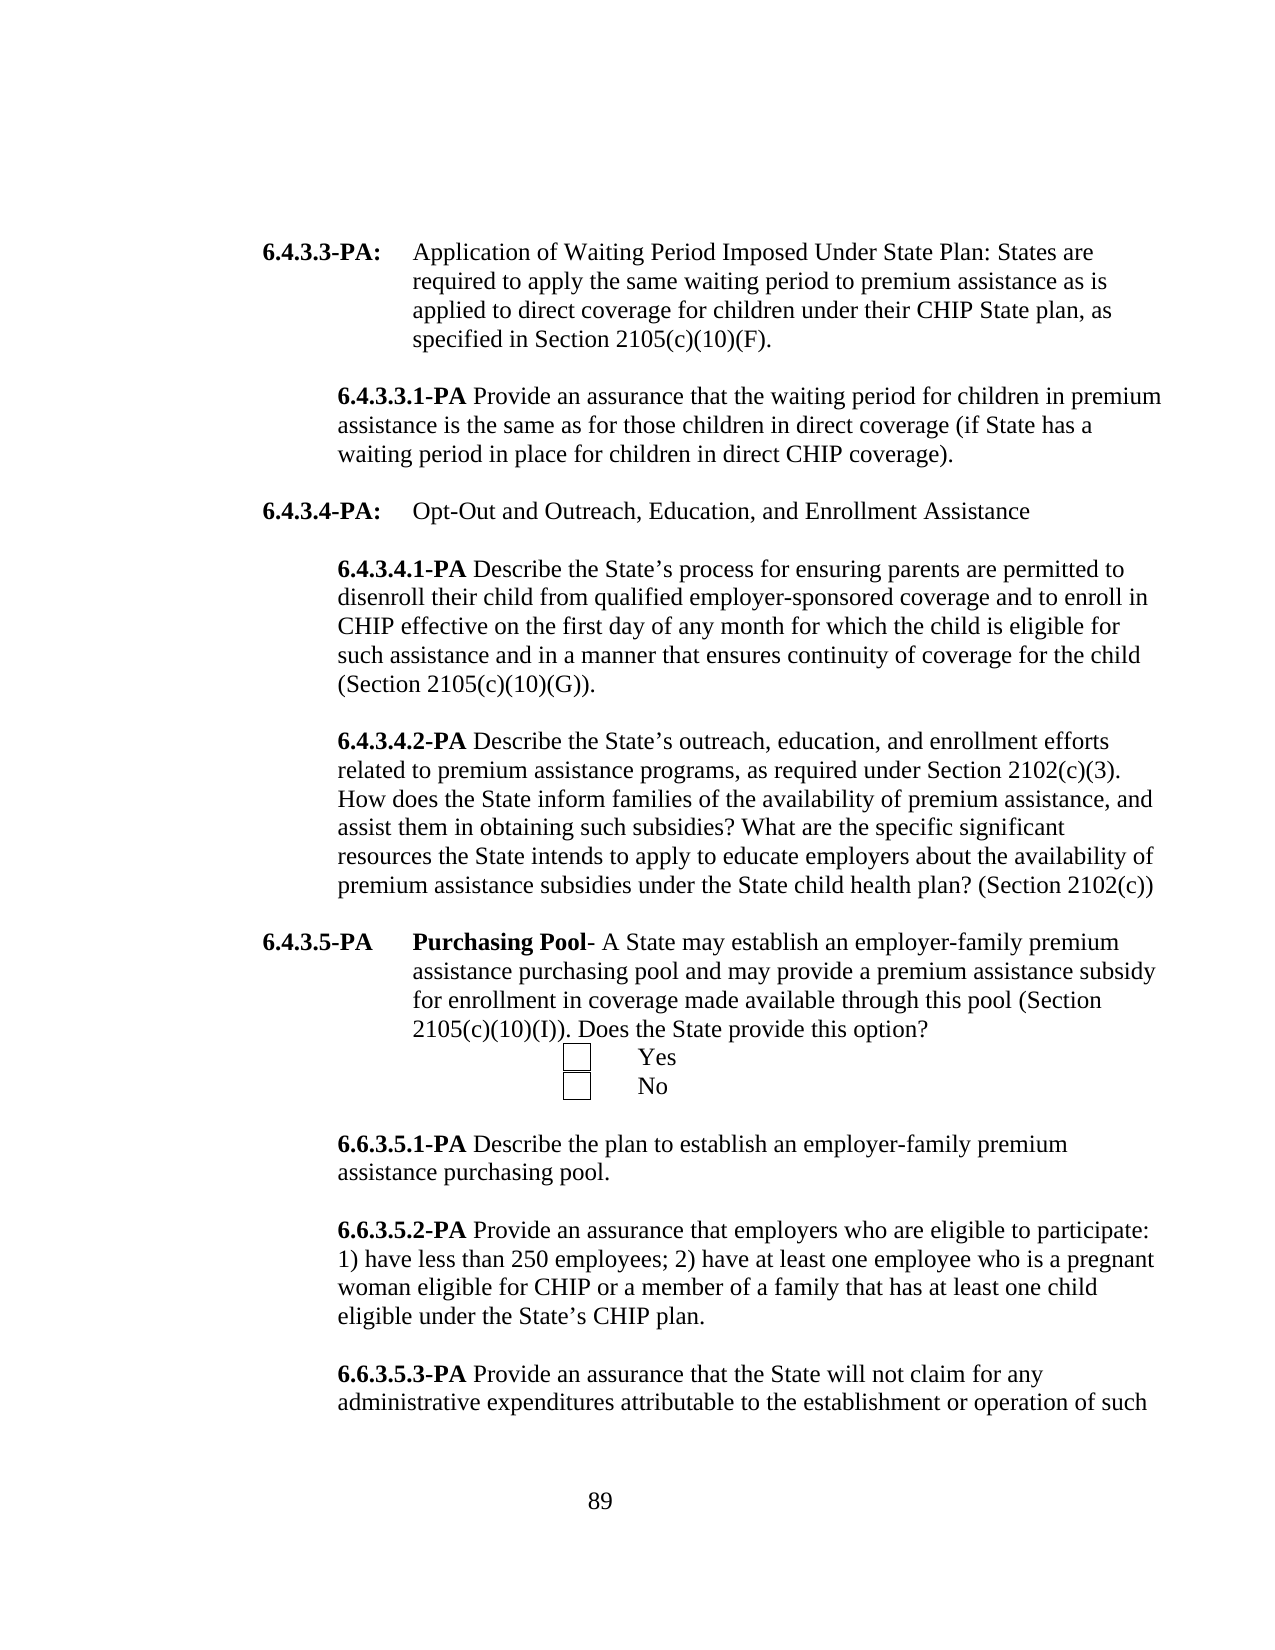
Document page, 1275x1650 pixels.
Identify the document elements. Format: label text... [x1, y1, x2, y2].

text 6.4.3.3-PA: Application of Waiting Period Imposed Under State Plan: States are required to apply the same waiting period to premium assistance as is applied to direct coverage for children under their CHIP State plan, as specified in Section 2105(c)(10)(F). [262, 237, 1162, 352]
text 6.6.3.5.1-PA Describe the plan to establish an employer-family premium assistance purchasing pool. [337, 1129, 1162, 1186]
text 6.6.3.5.2-PA Provide an assurance that employers who are eligible to participate: 1) have less than 250 employees; 2) have at least one employee who is a pregnant woman eligible for CHIP or a member of a family that has at least one child eligible under the State’s CHIP plan. [337, 1215, 1162, 1330]
text No [487, 1071, 1162, 1100]
text Yes [487, 1042, 1162, 1071]
text 6.4.3.4.1-PA Describe the State’s process for ensuring parents are permitted to disenroll their child from qualified employer-sponsored coverage and to enroll in CHIP effective on the first day of any month for which the child is eligible for such assistance and in a manner that ensures continuity of coverage for the child (Section 2105(c)(10)(G)). [337, 554, 1162, 697]
text 6.4.3.3.1-PA Provide an assurance that the waiting period for children in premium assistance is the same as for those children in direct coverage (if State has a waiting period in place for children in direct CHIP coverage). [337, 381, 1162, 467]
text 6.4.3.4.2-PA Describe the State’s outreach, education, and enrollment efforts related to premium assistance programs, as required under Section 2102(c)(3). How does the State inform families of the availability of premium assistance, and assist them in obtaining such subsidies? What are the specific significant resources the State intends to apply to educate employers about the availability of premium assistance subsidies under the State child health plan? (Section 2102(c)) [337, 726, 1162, 899]
text 6.4.3.5-PA Purchasing Pool- A State may establish an employer-family premium assistance purchasing pool and may provide a premium assistance subsidy for enrollment in coverage made available through this pool (Section 2105(c)(10)(I)). Does the State provide this option? [262, 927, 1162, 1042]
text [337, 1359, 1162, 1416]
text 6.4.3.4-PA: Opt-Out and Outreach, Education, and Enrollment Assistance [262, 496, 1162, 525]
